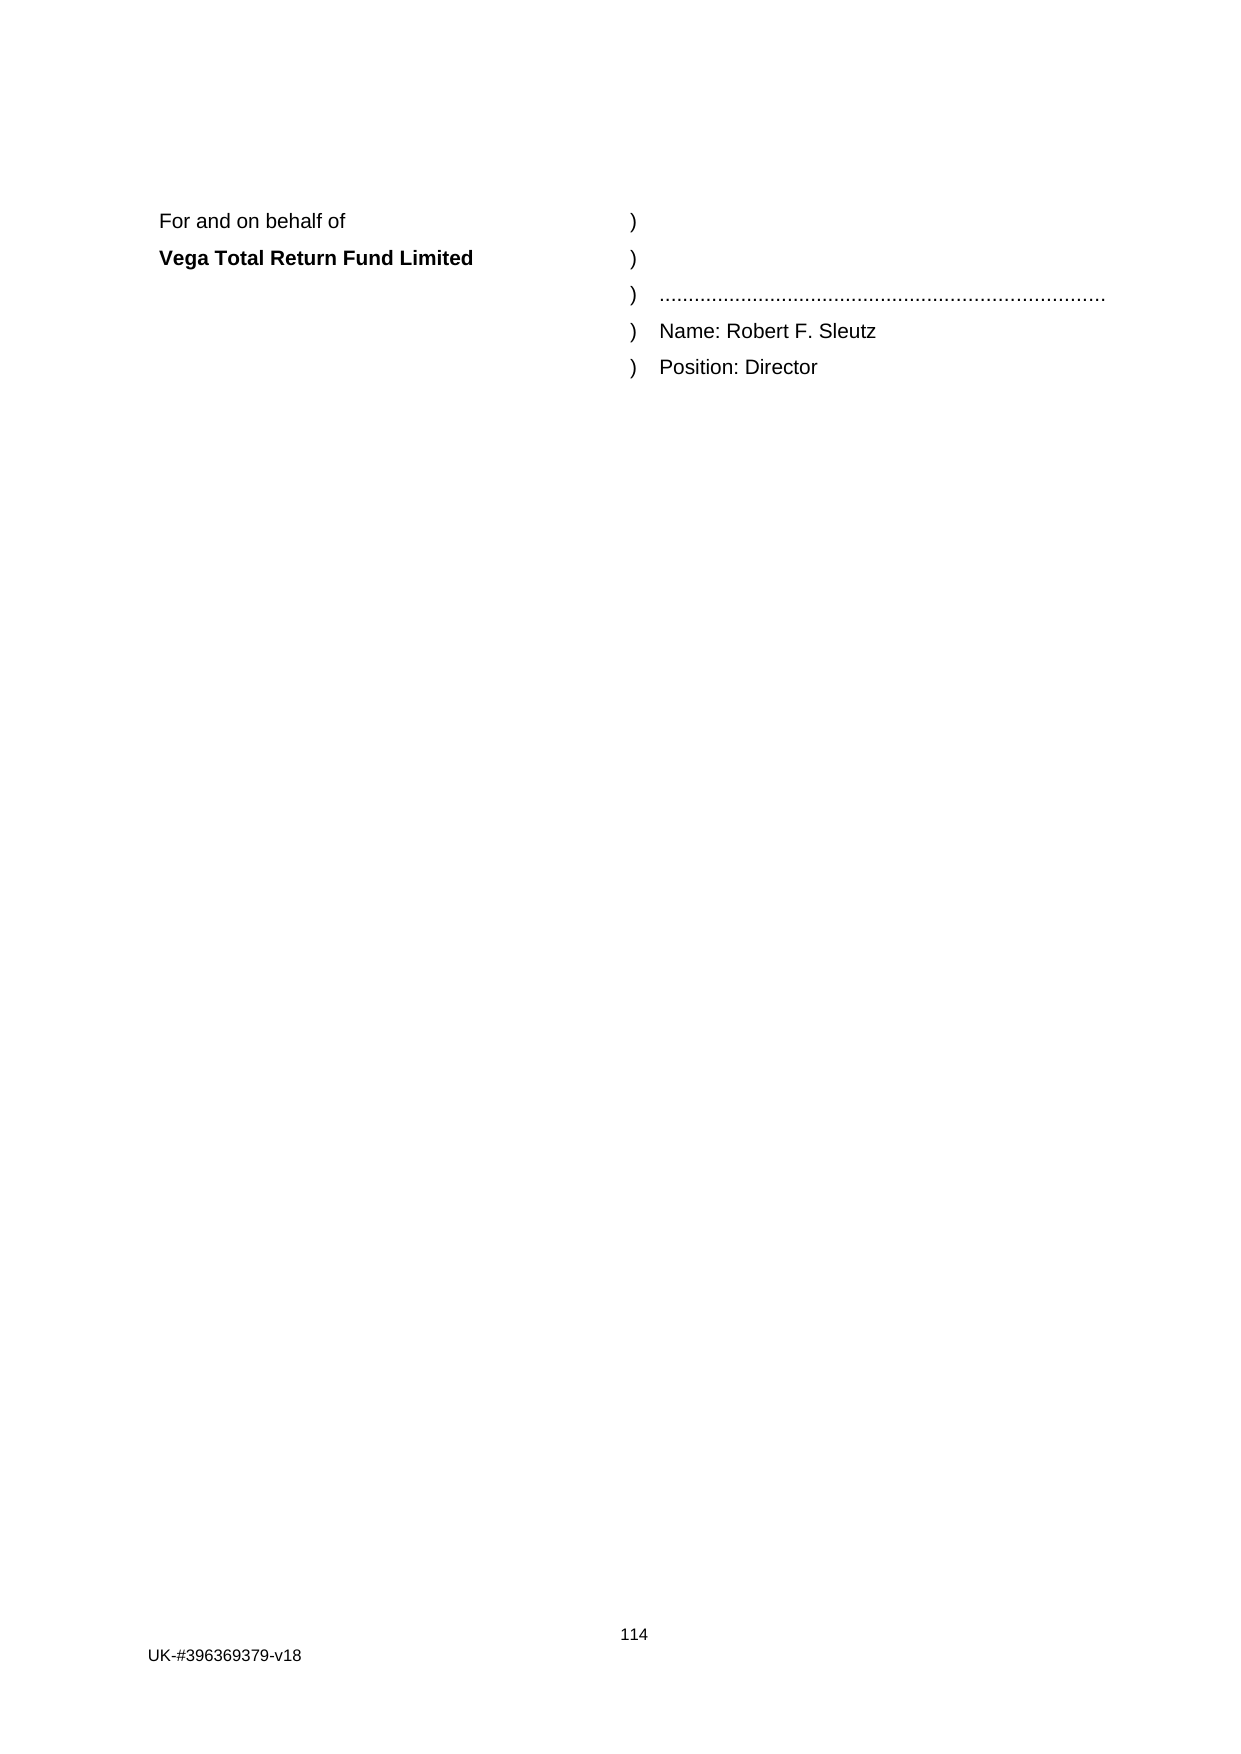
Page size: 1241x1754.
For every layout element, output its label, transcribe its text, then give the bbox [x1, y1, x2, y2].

table_header ) ) ) ) ) [619, 197, 648, 391]
table_header For and on behalf of Vega Total Return Fund Limited [148, 197, 618, 391]
table_header Name: Robert F. Sleutz Position: Director [648, 197, 1119, 391]
